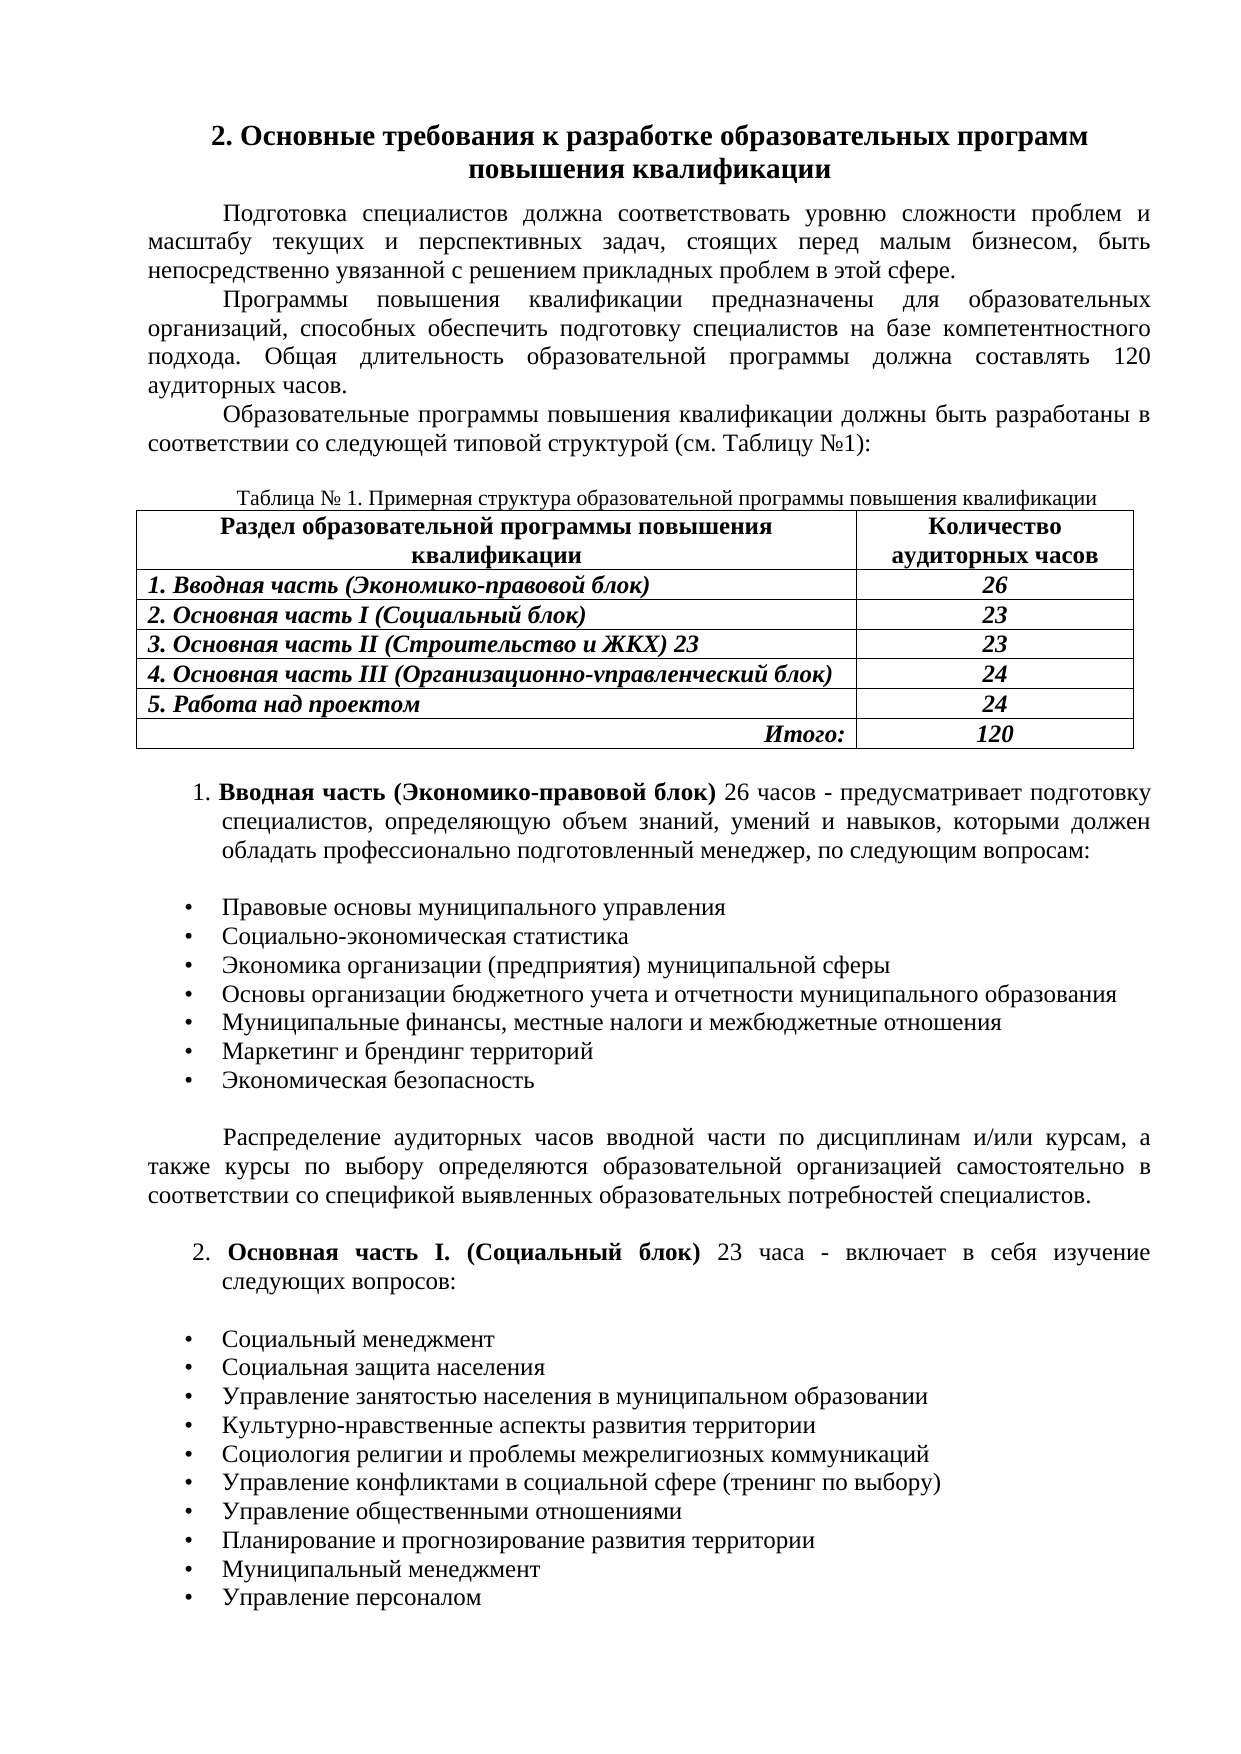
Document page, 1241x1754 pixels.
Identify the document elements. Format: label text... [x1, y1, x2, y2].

table_cell 24 [857, 689, 1133, 718]
text Программы повышения квалификации предназначены для образовательных организаций, способных обеспечить подготовку специалистов на базе компетентностного подхода. Общая длительность образовательной программы должна составлять 120 аудиторных часов. [148, 284, 1152, 399]
text Подготовка специалистов должна соответствовать уровню сложности проблем и масштабу текущих и перспективных задач, стоящих перед малым бизнесом, быть непосредственно увязанной с решением прикладных проблем в этой сфере. [148, 198, 1152, 284]
list Маркетинг и брендинг территорий [184, 1036, 1152, 1065]
table_cell 2. Основная часть I (Социальный блок) [137, 600, 856, 628]
table_header Раздел образовательной программы повышения квалификации [137, 511, 856, 569]
table_cell 23 [857, 600, 1133, 628]
list Социальный менеджмент [184, 1324, 1152, 1352]
table_cell 120 [857, 719, 1133, 748]
text 2. Основные требования к разработке образовательных программ повышения квалификации [148, 118, 1152, 185]
text Образовательные программы повышения квалификации должны быть разработаны в соответствии со следующей типовой структурой (см. Таблицу №1): [148, 399, 1152, 456]
list Управление персоналом [184, 1582, 1152, 1611]
list Экономика организации (предприятия) муниципальной сферы [184, 950, 1152, 979]
table_header Количество аудиторных часов [857, 511, 1133, 569]
list Социально-экономическая статистика [184, 921, 1152, 950]
table_cell 4. Основная часть III (Организационно-vправленческий блок) [137, 659, 856, 688]
list Культурно-нравственные аспекты развития территории [184, 1410, 1152, 1439]
list Управление общественными отношениями [184, 1496, 1152, 1525]
list Муниципальные финансы, местные налоги и межбюджетные отношения [184, 1007, 1152, 1036]
list Основы организации бюджетного учета и отчетности муниципального образования [184, 979, 1152, 1007]
list Социальная защита населения [184, 1352, 1152, 1381]
list Муниципальный менеджмент [184, 1554, 1152, 1582]
list Правовые основы муниципального управления [184, 892, 1152, 921]
text 2. Основная часть I. (Социальный блок) 23 часа - включает в себя изучение следующих вопросов: [192, 1237, 1152, 1295]
list Управление занятостью населения в муниципальном образовании [184, 1381, 1152, 1410]
table_cell Итого: [137, 719, 856, 748]
text Распределение аудиторных часов вводной части по дисциплинам и/или курсам, а также курсы по выбору определяются образовательной организацией самостоятельно в соответствии со спецификой выявленных образовательных потребностей специалистов. [148, 1122, 1152, 1209]
text 1. Вводная часть (Экономико-правовой блок) 26 часов - предусматривает подготовку специалистов, определяющую объем знаний, умений и навыков, которыми должен обладать профессионально подготовленный менеджер, по следующим вопросам: [192, 777, 1152, 864]
table_cell 23 [857, 630, 1133, 658]
table_cell 3. Основная часть II (Строительство и ЖКХ) 23 [137, 630, 856, 658]
table_cell 1. Вводная часть (Экономико-правовой блок) [137, 570, 856, 599]
list Планирование и прогнозирование развития территории [184, 1525, 1152, 1554]
text Таблица № 1. Примерная структура образовательной программы повышения квалификации [148, 485, 1152, 510]
table_cell 24 [857, 659, 1133, 688]
list Экономическая безопасность [184, 1065, 1152, 1094]
table_cell 5. Работа над проектом [137, 689, 856, 718]
table_cell 26 [857, 570, 1133, 599]
list Социология религии и проблемы межрелигиозных коммуникаций [184, 1439, 1152, 1467]
list Управление конфликтами в социальной сфере (тренинг по выбору) [184, 1467, 1152, 1496]
